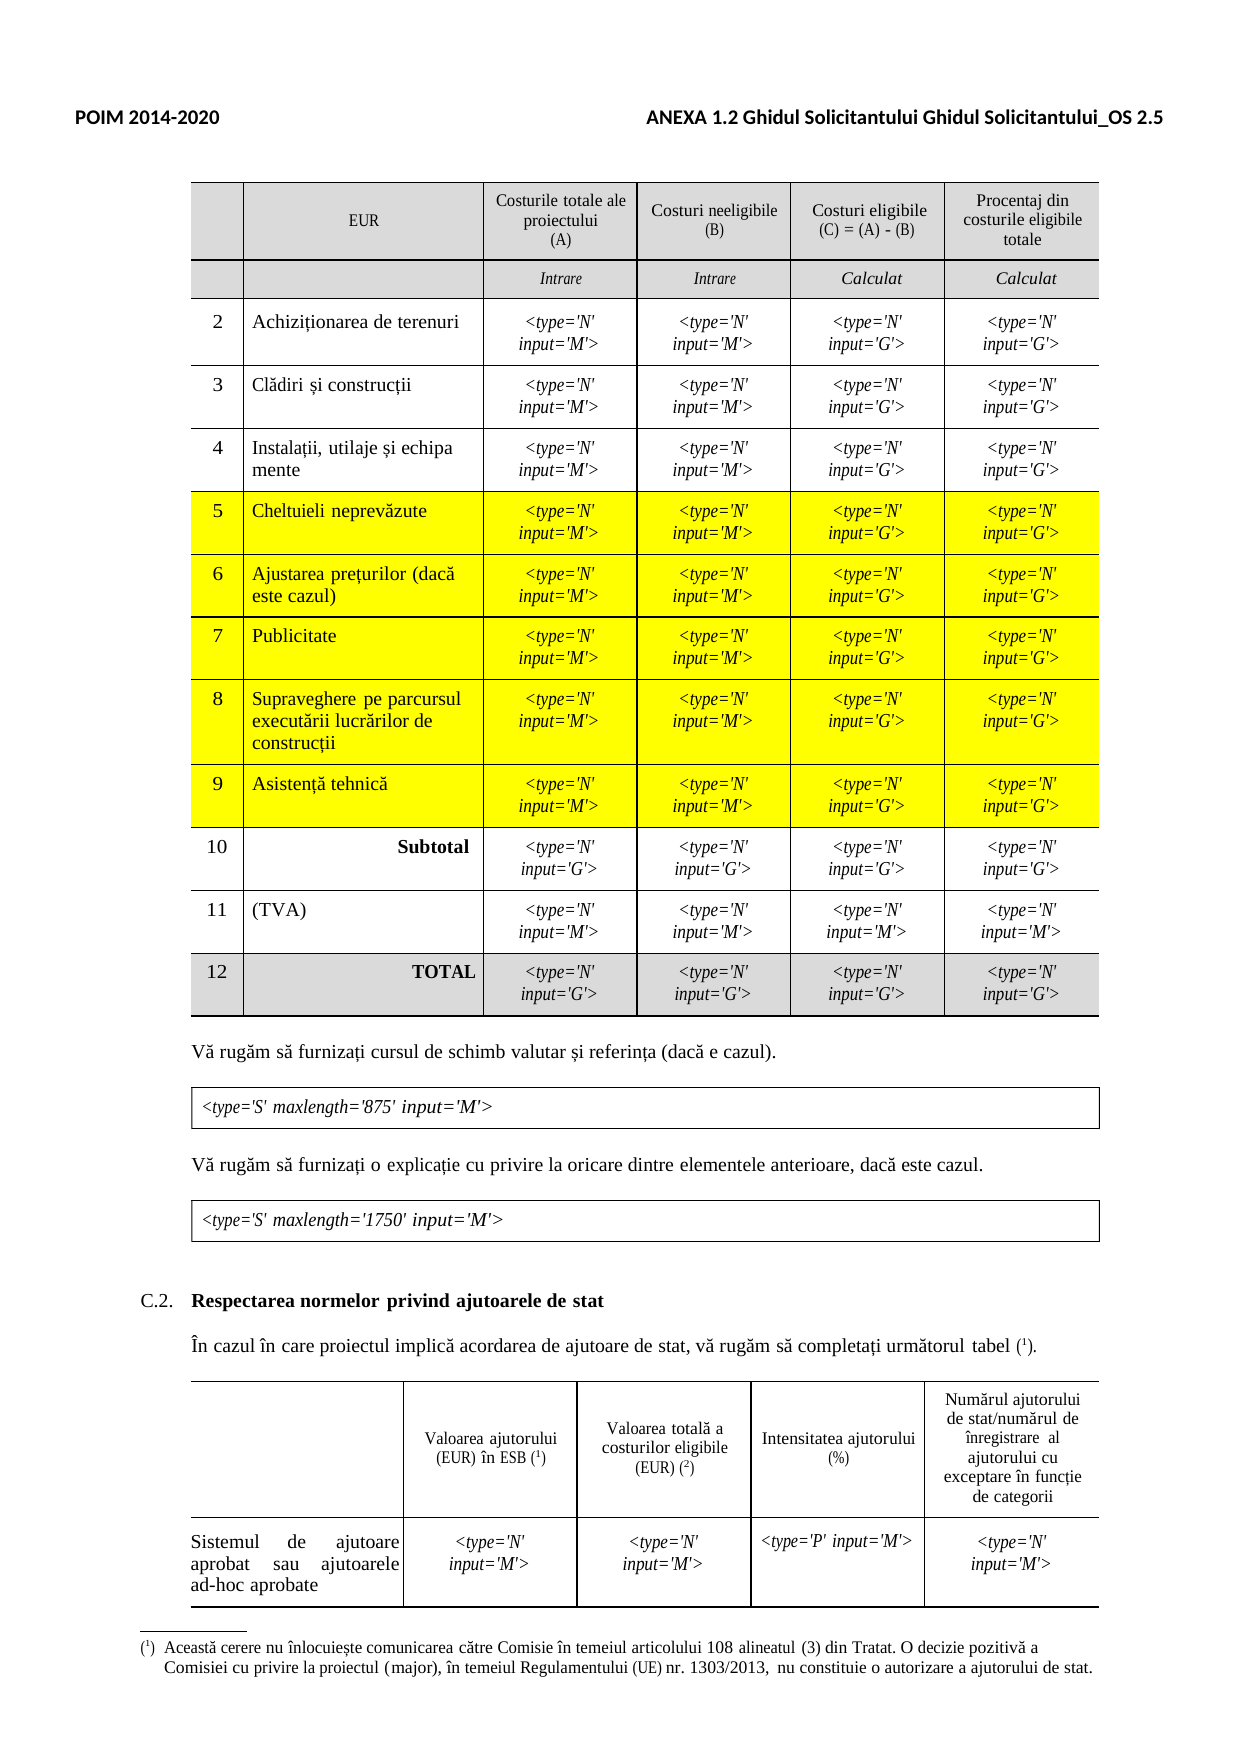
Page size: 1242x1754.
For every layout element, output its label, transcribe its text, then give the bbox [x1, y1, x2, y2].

table_cell <type='N' input='M'> [638, 492, 790, 553]
text (1) Această cerere nu înlocuiește comunicarea către Comisie în temeiul articolului 108 alineatul (3) din Tratat. O decizie pozitivă a Comisiei cu privire la proiectul (major), în temeiul Regulamentului (UE) nr. 1303/2013, nu constituie o autorizare a ajutorului de stat. [140, 1638, 1106, 1677]
table_cell <type='N' input='M'> [484, 492, 636, 553]
table_header Costurile totale ale proiectului (A) [484, 183, 636, 259]
table_cell <type='N' input='G'> [791, 954, 944, 1015]
table_cell <type='N' input='M'> [578, 1518, 750, 1606]
table_cell 7 [191, 618, 243, 679]
table_cell Publicitate [244, 618, 483, 679]
table_cell <type='N' input='M'> [484, 891, 636, 952]
table_cell Sistemul de ajutoare aprobat sau ajutoarele ad-hoc aprobate [191, 1518, 403, 1606]
table_header Costuri neeligibile (B) [638, 183, 790, 259]
table_cell <type='N' input='M'> [638, 299, 790, 365]
table_cell 6 [191, 555, 243, 616]
table_cell <type='N' input='G'> [791, 299, 944, 365]
table_cell <type='N' input='G'> [638, 954, 790, 1015]
table_cell 12 [191, 954, 243, 1015]
table_cell [244, 261, 483, 298]
table_cell <type='N' input='G'> [484, 954, 636, 1015]
table_cell TOTAL [244, 954, 483, 1015]
table_cell Calculat [945, 261, 1099, 298]
table_cell <type='N' input='M'> [638, 429, 790, 491]
text <type='S' maxlength='1750' input='M'> [201, 1208, 1169, 1231]
table_cell <type='N' input='M'> [484, 366, 636, 428]
text În cazul în care proiectul implică acordarea de ajutoare de stat, vă rugăm să completați următorul tabel (1). [191, 1334, 1169, 1357]
table_cell <type='N' input='M'> [925, 1518, 1099, 1606]
table_cell <type='N' input='G'> [945, 492, 1099, 553]
table_cell 4 [191, 429, 243, 491]
table_cell <type='N' input='G'> [945, 299, 1099, 365]
table_cell <type='N' input='G'> [945, 618, 1099, 679]
table_cell <type='N' input='M'> [791, 891, 944, 952]
table_cell <type='N' input='M'> [484, 429, 636, 491]
table_cell 5 [191, 492, 243, 553]
table_cell <type='N' input='G'> [945, 680, 1099, 764]
table_cell <type='N' input='M'> [484, 680, 636, 764]
table_cell <type='N' input='M'> [638, 891, 790, 952]
table_cell (TVA) [244, 891, 483, 952]
text <type='S' maxlength='875' input='M'> [201, 1095, 1169, 1118]
table_cell <type='N' input='G'> [791, 828, 944, 890]
table_cell Intrare [638, 261, 790, 298]
table_cell <type='N' input='G'> [791, 429, 944, 491]
table_cell <type='N' input='M'> [484, 555, 636, 616]
table_header EUR [244, 183, 483, 259]
table_cell <type='P' input='M'> [752, 1518, 924, 1606]
table_cell <type='N' input='M'> [638, 680, 790, 764]
table_cell <type='N' input='G'> [484, 828, 636, 890]
text Vă rugăm să furnizați cursul de schimb valutar și referința (dacă e cazul). [191, 1040, 1169, 1063]
table_cell <type='N' input='G'> [945, 828, 1099, 890]
table_cell <type='N' input='M'> [638, 555, 790, 616]
table_cell 11 [191, 891, 243, 952]
table_cell <type='N' input='M'> [484, 618, 636, 679]
table_cell <type='N' input='M'> [638, 366, 790, 428]
table_cell [191, 261, 243, 298]
table_cell <type='N' input='G'> [945, 555, 1099, 616]
table_cell Calculat [791, 261, 944, 298]
table_cell <type='N' input='G'> [638, 828, 790, 890]
table_cell Asistență tehnică [244, 765, 483, 827]
table_cell Instalații, utilaje și echipa­ mente [244, 429, 483, 491]
table_cell <type='N' input='M'> [945, 891, 1099, 952]
table_header [191, 1382, 403, 1517]
table_cell <type='N' input='G'> [945, 429, 1099, 491]
table_cell <type='N' input='M'> [484, 765, 636, 827]
table_header Costuri eligibile (C) = (A) - (B) [791, 183, 944, 259]
table_cell Intrare [484, 261, 636, 298]
table_cell 9 [191, 765, 243, 827]
table_cell <type='N' input='G'> [791, 618, 944, 679]
table_cell <type='N' input='G'> [791, 765, 944, 827]
table_cell <type='N' input='G'> [945, 954, 1099, 1015]
table_cell <type='N' input='G'> [945, 765, 1099, 827]
table_cell <type='N' input='G'> [791, 492, 944, 553]
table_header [578, 1382, 750, 1517]
table_header Procentaj din costurile eligibile totale [945, 183, 1099, 259]
table_cell 8 [191, 680, 243, 764]
table_cell <type='N' input='M'> [404, 1518, 576, 1606]
text Vă rugăm să furnizați o explicație cu privire la oricare dintre elementele anterioare, dacă este cazul. [191, 1153, 1169, 1176]
table_cell <type='N' input='G'> [791, 555, 944, 616]
table_cell Ajustarea prețurilor (dacă este cazul) [244, 555, 483, 616]
table_cell <type='N' input='M'> [638, 765, 790, 827]
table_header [925, 1382, 1099, 1517]
table_cell 2 [191, 299, 243, 365]
table_header Intensitatea ajutorului (%) [752, 1382, 924, 1517]
table_header [191, 183, 243, 259]
table_header Valoarea ajutorului (EUR) în ESB (1) [404, 1382, 576, 1517]
table_cell <type='N' input='G'> [791, 366, 944, 428]
table_cell Achiziționarea de terenuri [244, 299, 483, 365]
table_cell 10 [191, 828, 243, 890]
table_cell <type='N' input='G'> [945, 366, 1099, 428]
table_cell <type='N' input='G'> [791, 680, 944, 764]
table_cell Supraveghere pe parcursul executării lucrărilor de construcții [244, 680, 483, 764]
table_cell Subtotal [244, 828, 483, 890]
table_cell <type='N' input='M'> [484, 299, 636, 365]
table_cell 3 [191, 366, 243, 428]
text C.2. Respectarea normelor privind ajutoarele de stat [140, 1289, 1169, 1312]
table_cell <type='N' input='M'> [638, 618, 790, 679]
table_cell Cheltuieli neprevăzute [244, 492, 483, 553]
table_cell Clădiri și construcții [244, 366, 483, 428]
